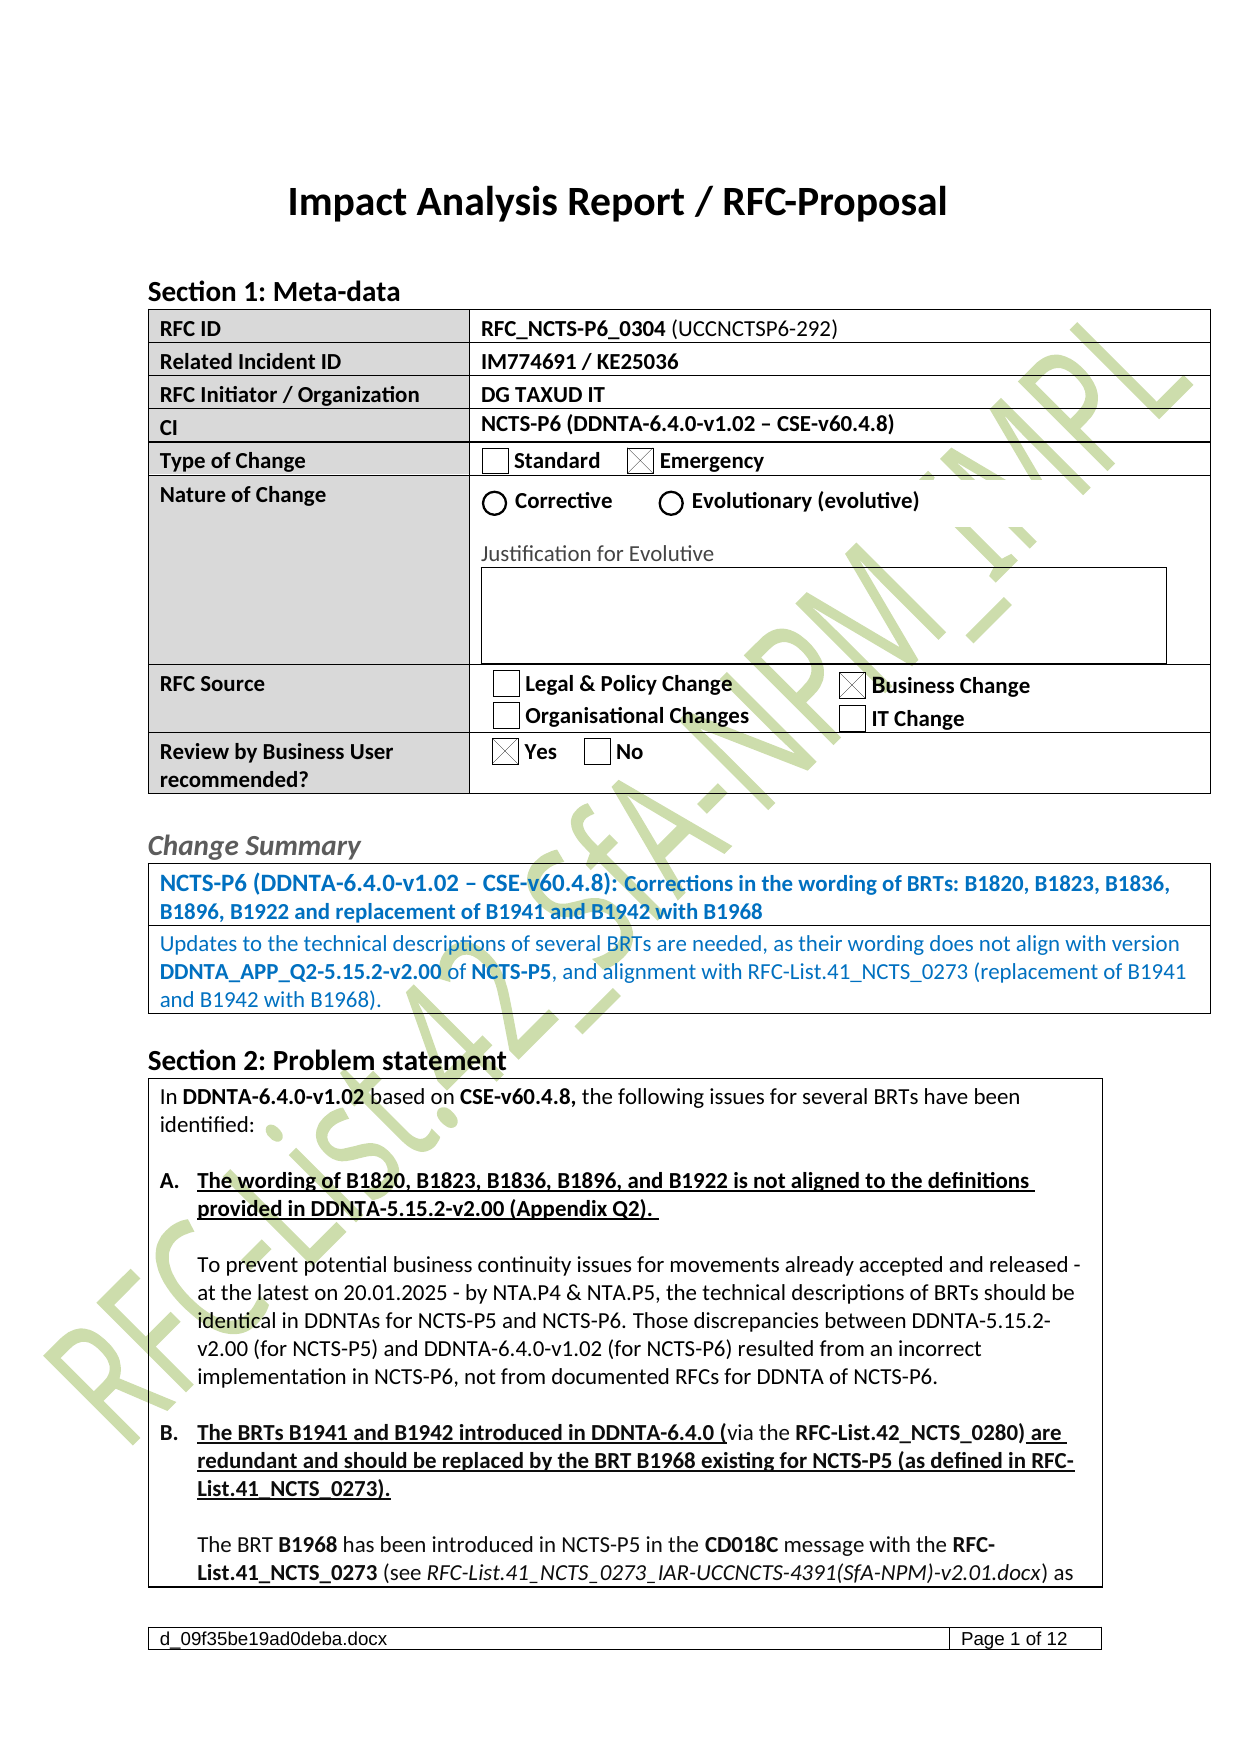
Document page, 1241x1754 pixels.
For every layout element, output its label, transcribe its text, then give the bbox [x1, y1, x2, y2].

table_cell CI [149, 409, 469, 441]
text Change Summary [148, 827, 1102, 863]
table_cell IM774691 / KE25036 [470, 343, 1210, 375]
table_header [149, 1079, 1102, 1586]
text Section 2: Problem statement [148, 1042, 1102, 1078]
table_cell Justification for Evolutive [470, 476, 1210, 664]
table_cell RFC Initiator / Organization [149, 376, 469, 408]
text Section 1: Meta-data [148, 273, 1102, 308]
table_header RFC_NCTS-P6_0304 (UCCNCTSP6-292) [470, 310, 1210, 342]
table_cell Standard Emergency [470, 443, 1210, 474]
table_cell RFC Source [149, 665, 469, 732]
table_header RFC ID [149, 310, 469, 342]
table_cell Yes No [470, 733, 1210, 793]
table_cell Type of Change [149, 443, 469, 474]
table_cell Updates to the technical descriptions of several BRTs are needed, as their wording does not align with version DDNTA_APP_Q2-5.15.2-v2.00 of NCTS-P5, and alignment with RFC-List.41_NCTS_0273 (replacement of B1941 and B1942 with B1968). [149, 926, 1210, 1013]
table_header NCTS-P6 (DDNTA-6.4.0-v1.02 – CSE-v60.4.8): Corrections in the wording of BRTs: B1820, B1823, B1836, B1896, B1922 and replacement of B1941 and B1942 with B1968 [149, 864, 1210, 925]
table_cell Related Incident ID [149, 343, 469, 375]
table_cell NCTS-P6 (DDNTA-6.4.0-v1.02 – CSE-v60.4.8) [470, 409, 1210, 441]
subtitle Impact Analysis Report / RFC-Proposal [148, 175, 1102, 226]
table_cell Review by Business User recommended? [149, 733, 469, 793]
table_cell [470, 665, 1210, 732]
table_cell DG TAXUD IT [470, 376, 1210, 408]
table_cell Nature of Change [149, 476, 469, 664]
